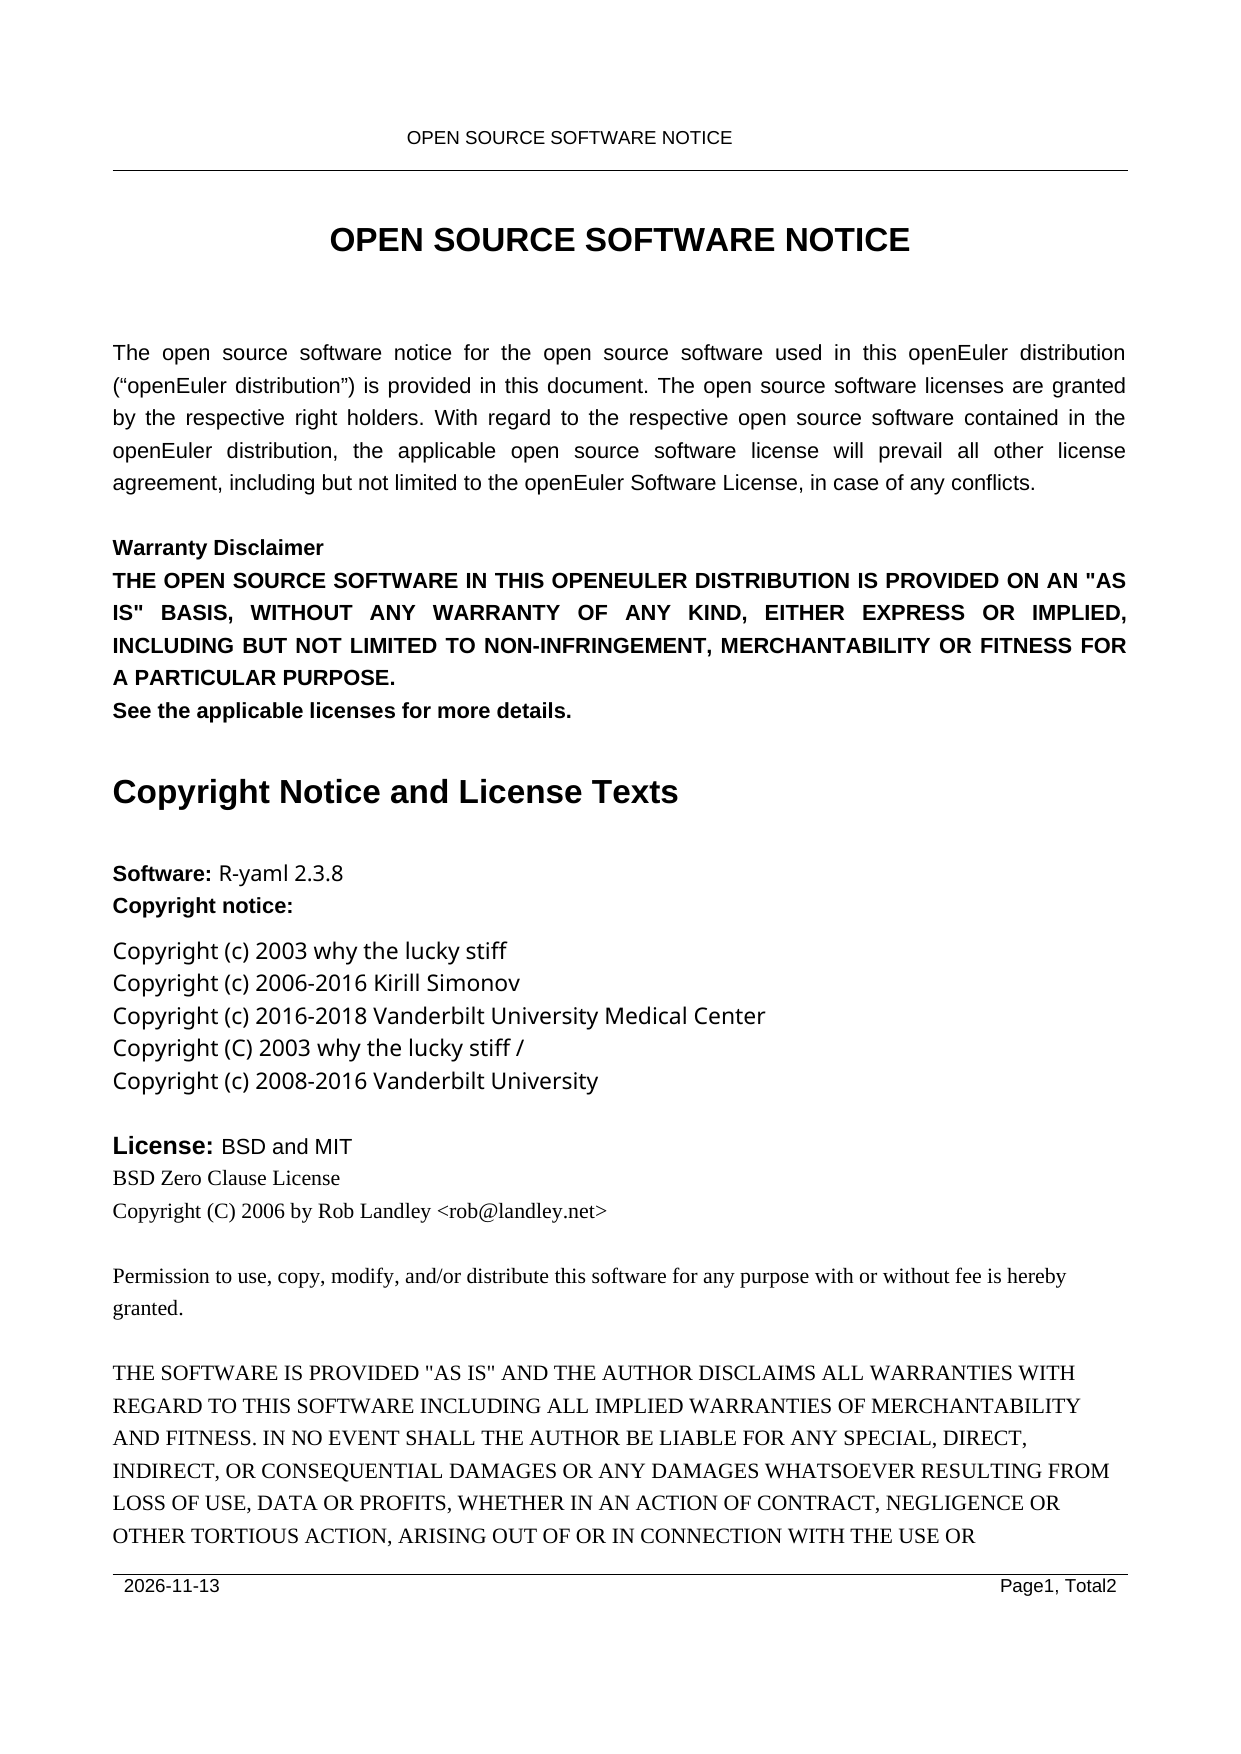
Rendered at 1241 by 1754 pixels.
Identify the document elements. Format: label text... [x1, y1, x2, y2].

text License: BSD and MIT [112, 1129, 1128, 1161]
text OPEN SOURCE SOFTWARE NOTICE [112, 206, 1128, 271]
text Copyright (c) 2003 why the lucky stiff Copyright (c) 2006-2016 Kirill Simonov Copyright (c) 2016-2018 Vanderbilt University Medical Center Copyright (C) 2003 why the lucky stiff / Copyright (c) 2008-2016 Vanderbilt University [112, 934, 1128, 1129]
text Copyright notice: [112, 889, 1128, 921]
title Software: R-yaml 2.3.8 [112, 856, 1128, 889]
text THE OPEN SOURCE SOFTWARE IN THIS OPENEULER DISTRIBUTION IS PROVIDED ON AN "AS IS" BASIS, WITHOUT ANY WARRANTY OF ANY KIND, EITHER EXPRESS OR IMPLIED, INCLUDING BUT NOT LIMITED TO NON-INFRINGEMENT, MERCHANTABILITY OR FITNESS FOR A PARTICULAR PURPOSE. See the applicable licenses for more details. [112, 564, 1128, 726]
text Warranty Disclaimer [112, 531, 1128, 564]
text Copyright Notice and License Texts [112, 759, 1128, 824]
text The open source software notice for the open source software used in this openEuler distribution (“openEuler distribution”) is provided in this document. The open source software licenses are granted by the respective right holders. With regard to the respective open source software contained in the openEuler distribution, the applicable open source software license will prevail all other license agreement, including but not limited to the openEuler Software License, in case of any conflicts. [112, 336, 1128, 499]
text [112, 1161, 1128, 1551]
